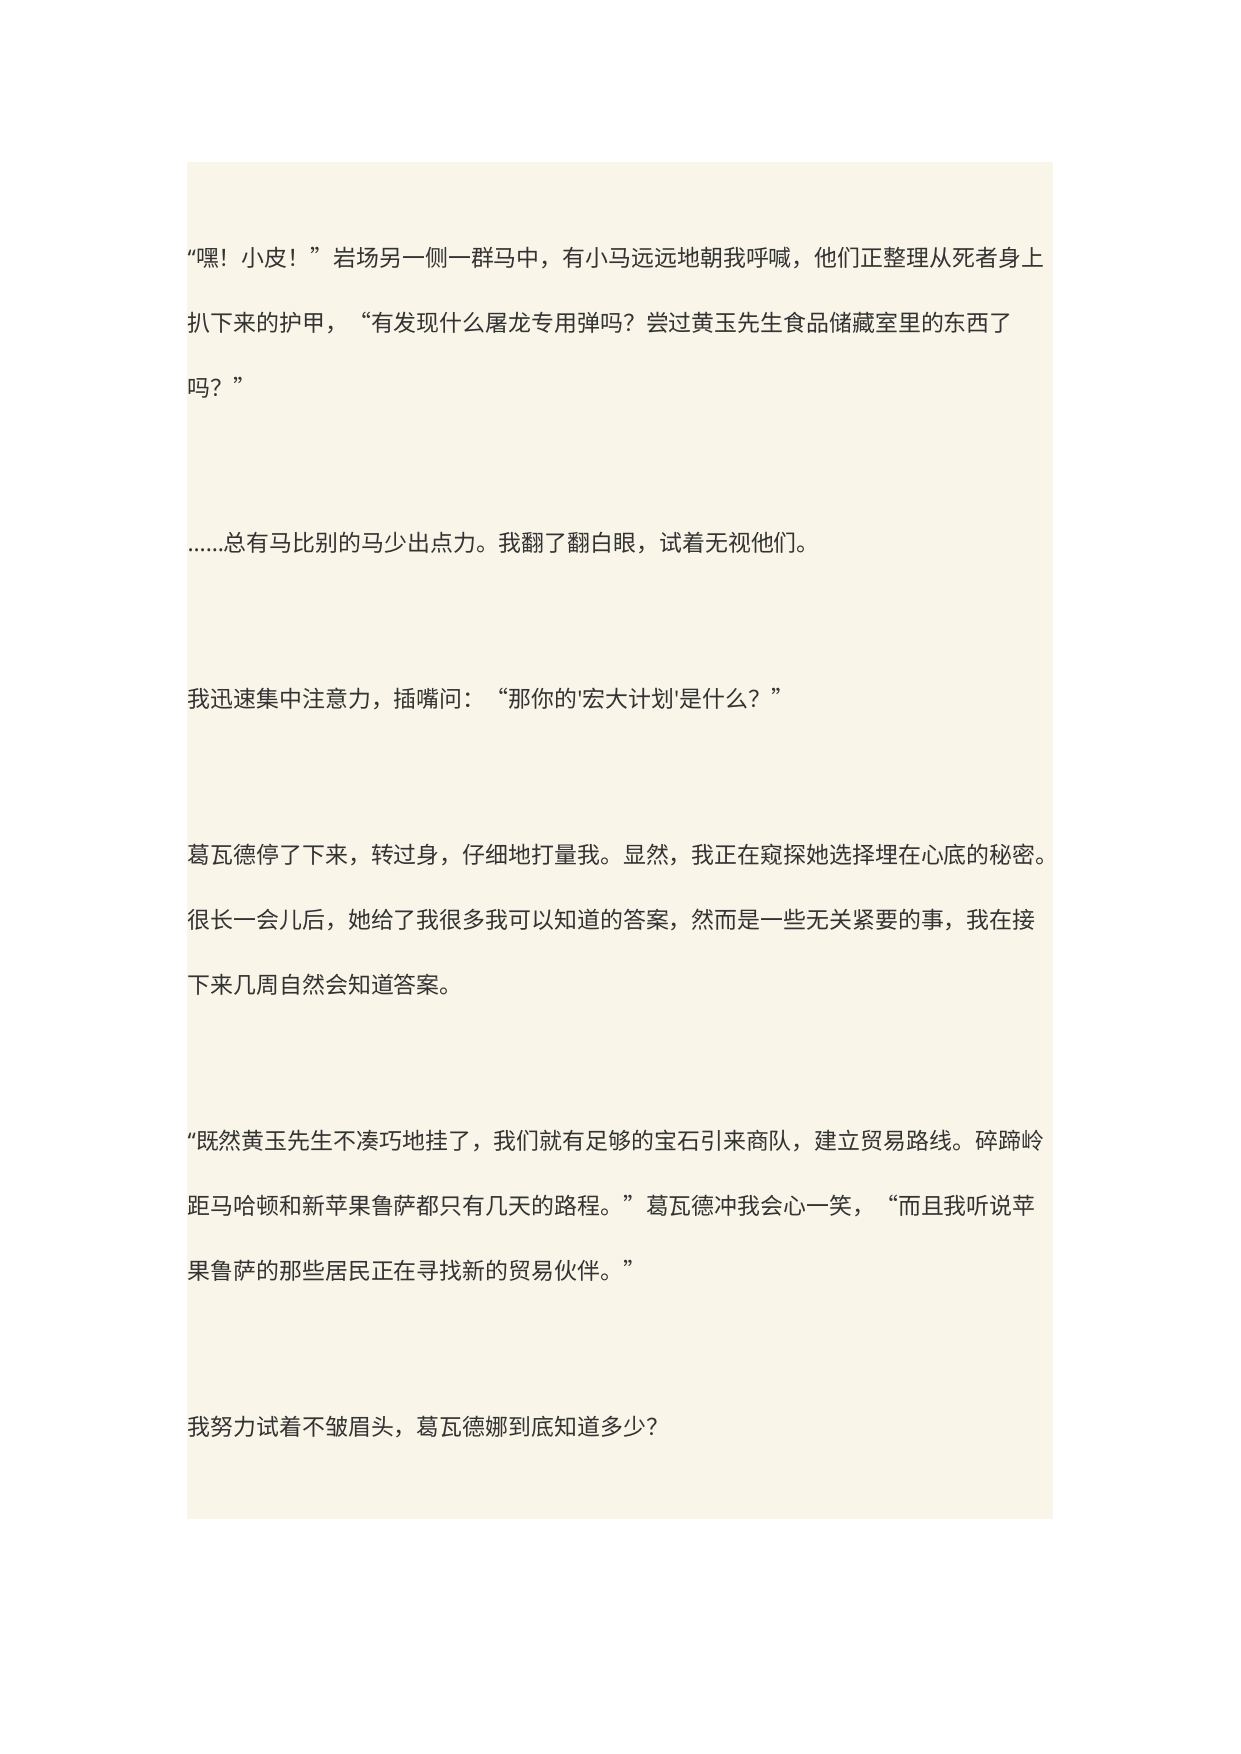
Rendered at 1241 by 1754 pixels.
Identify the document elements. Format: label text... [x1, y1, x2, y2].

text 葛瓦德停了下来，转过身，仔细地打量我。显然，我正在窥探她选择埋在心底的秘密。很长一会儿后，她给了我很多我可以知道的答案，然而是一些无关紧要的事，我在接下来几周自然会知道答案。 [187, 821, 1053, 1016]
text “既然黄玉先生不凑巧地挂了，我们就有足够的宝石引来商队，建立贸易路线。碎蹄岭距马哈顿和新苹果鲁萨都只有几天的路程。”葛瓦德冲我会心一笑，“而且我听说苹果鲁萨的那些居民正在寻找新的贸易伙伴。” [187, 1107, 1053, 1302]
text 我努力试着不皱眉头，葛瓦德娜到底知道多少？ [187, 1393, 1053, 1458]
text ……总有马比别的马少出点力。我翻了翻白眼，试着无视他们。 [187, 509, 1053, 574]
text 我迅速集中注意力，插嘴问：“那你的'宏大计划'是什么？” [187, 665, 1053, 730]
text “嘿！小皮！”岩场另一侧一群马中，有小马远远地朝我呼喊，他们正整理从死者身上扒下来的护甲，“有发现什么屠龙专用弹吗？尝过黄玉先生食品储藏室里的东西了吗？” [187, 224, 1053, 419]
